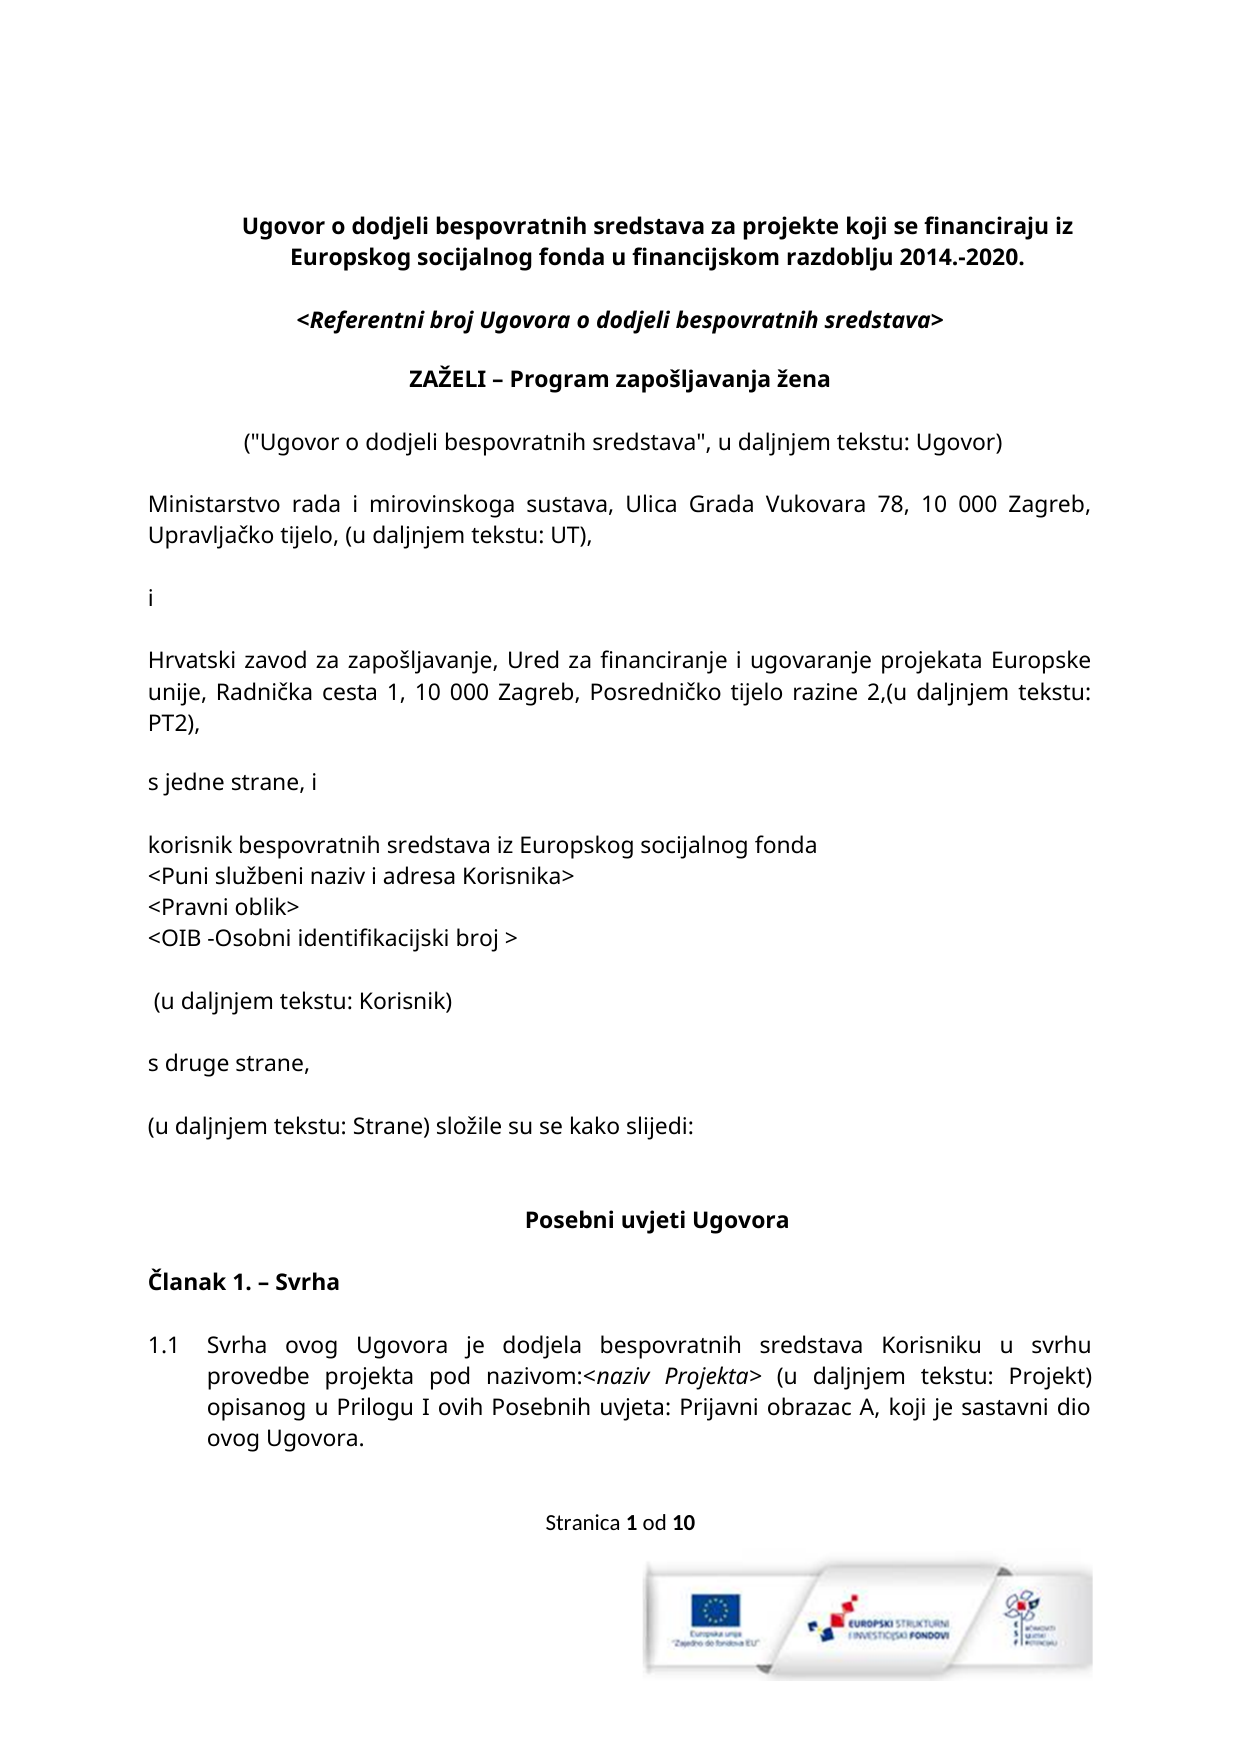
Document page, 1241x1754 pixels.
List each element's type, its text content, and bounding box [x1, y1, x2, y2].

text s jedne strane, i [148, 766, 1093, 797]
picture [642, 1536, 1093, 1681]
text s druge strane, [148, 1047, 1093, 1079]
text <Puni službeni naziv i adresa Korisnika> [148, 860, 1093, 891]
text korisnik bespovratnih sredstava iz Europskog socijalnog fonda [148, 829, 1093, 860]
text Posebni uvjeti Ugovora [221, 1204, 1093, 1235]
text Ministarstvo rada i mirovinskoga sustava, Ulica Grada Vukovara 78, 10 000 Zagreb, Upravljačko tijelo, (u daljnjem tekstu: UT), [148, 488, 1093, 551]
text Hrvatski zavod za zapošljavanje, Ured za financiranje i ugovaranje projekata Europske unije, Radnička cesta 1, 10 000 Zagreb, Posredničko tijelo razine 2,(u daljnjem tekstu: PT2), [148, 644, 1093, 738]
text ("Ugovor o dodjeli bespovratnih sredstava", u daljnjem tekstu: Ugovor) [148, 426, 1093, 457]
text (u daljnjem tekstu: Korisnik) [148, 985, 1093, 1016]
text <Pravni oblik> [148, 891, 1093, 922]
text Članak 1. – Svrha [148, 1266, 1093, 1297]
text (u daljnjem tekstu: Strane) složile su se kako slijedi: [148, 1110, 1093, 1141]
text 1.1 Svrha ovog Ugovora je dodjela bespovratnih sredstava Korisniku u svrhu provedbe projekta pod nazivom:<naziv Projekta> (u daljnjem tekstu: Projekt) opisanog u Prilogu I ovih Posebnih uvjeta: Prijavni obrazac A, koji je sastavni dio ovog Ugovora. [148, 1329, 1093, 1454]
text ZAŽELI – Program zapošljavanja žena [148, 363, 1093, 394]
text Ugovor o dodjeli bespovratnih sredstava za projekte koji se financiraju iz Europskog socijalnog fonda u financijskom razdoblju 2014.-2020. [223, 210, 1093, 273]
text <Referentni broj Ugovora o dodjeli bespovratnih sredstava> [148, 304, 1093, 335]
text <OIB -Osobni identifikacijski broj > [148, 922, 1093, 954]
text i [148, 582, 1093, 613]
